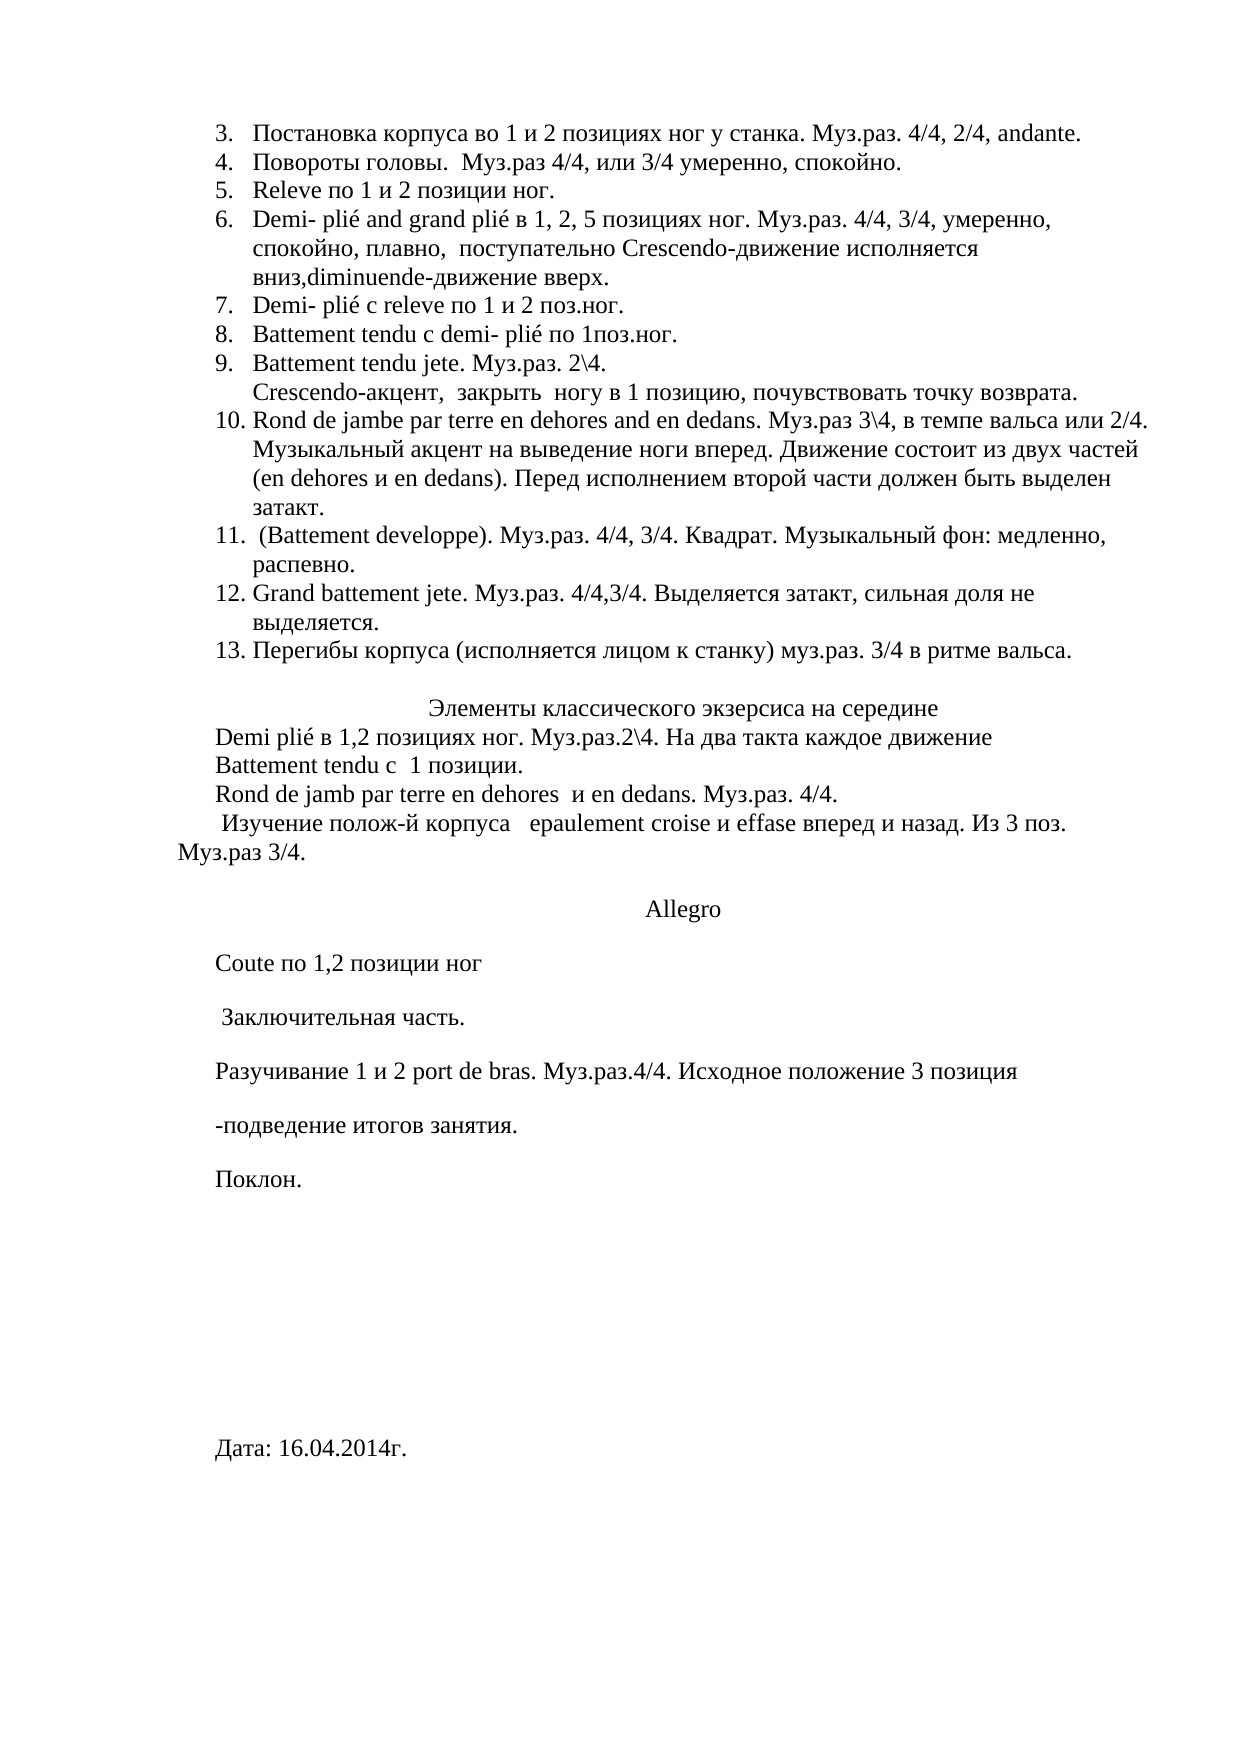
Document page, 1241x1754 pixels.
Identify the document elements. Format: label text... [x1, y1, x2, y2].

text Rond de jamb par terre en dehores и en dedans. Муз.раз. 4/4. [215, 779, 1152, 808]
text Разучивание 1 и 2 port de bras. Муз.раз.4/4. Исходное положение 3 позиция [215, 1056, 1152, 1085]
text Battement tendu с 1 позиции. [215, 751, 1152, 779]
list Повороты головы. Муз.раз 4/4, или 3/4 умеренно, спокойно. [215, 147, 1152, 176]
text Заключительная часть. [215, 1002, 1152, 1031]
list Releve по 1 и 2 позиции ног. [215, 176, 1152, 204]
text Поклон. [215, 1164, 1152, 1192]
list Rond de jambe par terre en dehores and en dedans. Муз.раз 3\4, в темпе вальса или 2/4. Музыкальный акцент на выведение ноги вперед. Движение состоит из двух частей (en dehores и en dedans). Перед исполнением второй части должен быть выделен затакт. [215, 406, 1152, 521]
text Изучение полож-й корпуса epaulement croise и effase вперед и назад. Из 3 поз. Муз.раз 3/4. [177, 808, 1152, 866]
list Grand battement jete. Муз.раз. 4/4,3/4. Выделяется затакт, сильная доля не выделяется. [215, 578, 1152, 636]
text Элементы классического экзерсиса на середине [215, 693, 1152, 722]
list (Battement developpe). Муз.раз. 4/4, 3/4. Квадрат. Музыкальный фон: медленно, распевно. [215, 521, 1152, 578]
list Demi- plié and grand plié в 1, 2, 5 позициях ног. Муз.раз. 4/4, 3/4, умеренно, спокойно, плавно, поступательно Crescendo-движение исполняется вниз,diminuende-движение вверх. [215, 204, 1152, 291]
list Постановка корпуса во 1 и 2 позициях ног у станка. Муз.раз. 4/4, 2/4, andante. [215, 118, 1152, 147]
text -подведение итогов занятия. [215, 1110, 1152, 1138]
text Demi plié в 1,2 позициях ног. Муз.раз.2\4. На два такта каждое движение [215, 722, 1152, 751]
list Crescendo-акцент, закрыть ногу в 1 позицию, почувствовать точку возврата. [252, 377, 1152, 406]
list Battement tendu jete. Муз.раз. 2\4. [215, 348, 1152, 377]
list Перегибы корпуса (исполняется лицом к станку) муз.раз. 3/4 в ритме вальса. [215, 636, 1152, 664]
list Demi- plié с releve по 1 и 2 поз.ног. [215, 291, 1152, 319]
text Дата: 16.04.2014г. [215, 1433, 1152, 1462]
list Battement tendu с demi- plié по 1поз.ног. [215, 319, 1152, 348]
text Coute по 1,2 позиции ног [215, 948, 1152, 977]
text Allegro [215, 894, 1152, 923]
